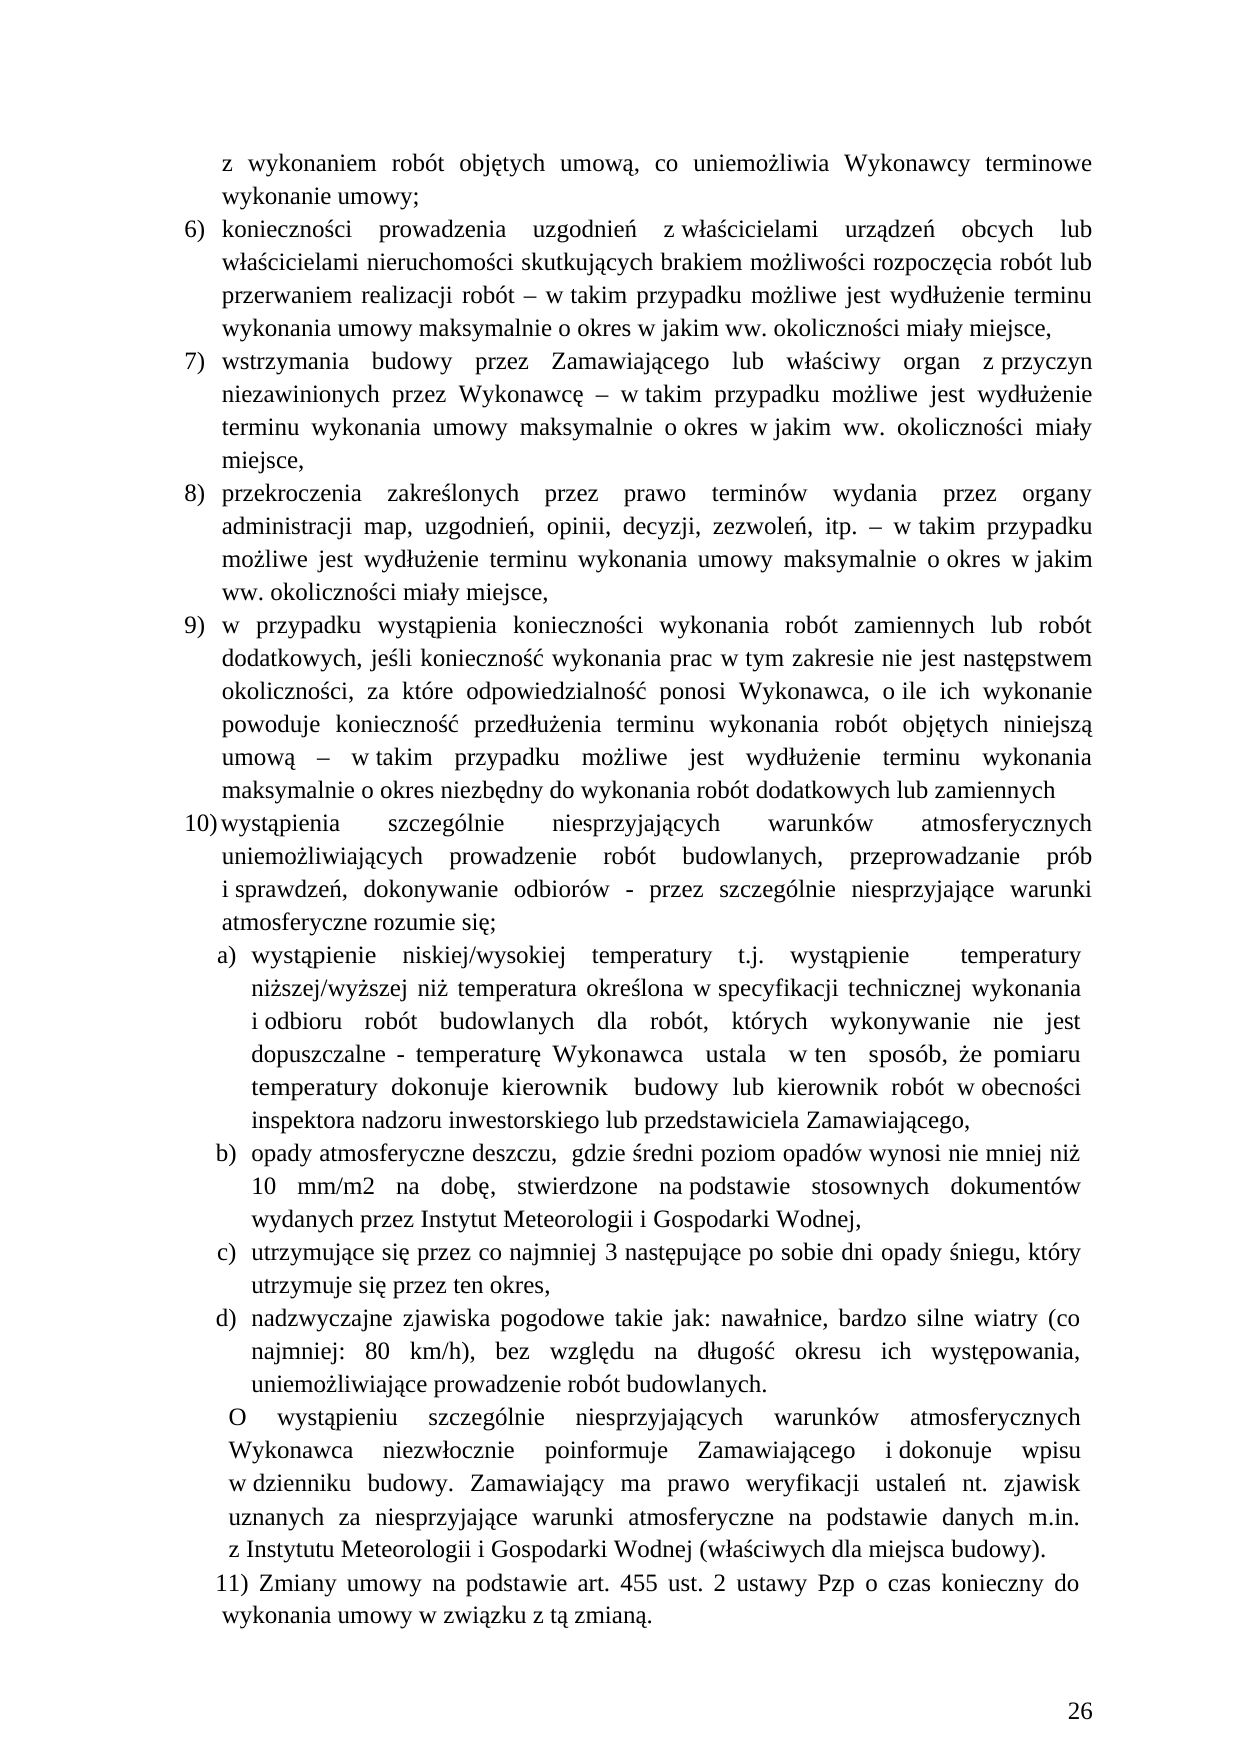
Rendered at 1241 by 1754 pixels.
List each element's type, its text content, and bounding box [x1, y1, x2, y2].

list konieczności prowadzenia uzgodnień z właścicielami urządzeń obcych lub właścicielami nieruchomości skutkujących brakiem możliwości rozpoczęcia robót lub przerwaniem realizacji robót – w takim przypadku możliwe jest wydłużenie terminu wykonania umowy maksymalnie o okres w jakim ww. okoliczności miały miejsce, [184, 214, 1092, 342]
text 11) Zmiany umowy na podstawie art. 455 ust. 2 ustawy Pzp o czas konieczny do wykonania umowy w związku z tą zmianą. [133, 1568, 1081, 1629]
list w przypadku wystąpienia konieczności wykonania robót zamiennych lub robót dodatkowych, jeśli konieczność wykonania prac w tym zakresie nie jest następstwem okoliczności, za które odpowiedzialność ponosi Wykonawca, o ile ich wykonanie powoduje konieczność przedłużenia terminu wykonania robót objętych niniejszą umową – w takim przypadku możliwe jest wydłużenie terminu wykonania maksymalnie o okres niezbędny do wykonania robót dodatkowych lub zamiennych [184, 610, 1092, 804]
list wstrzymania budowy przez Zamawiającego lub właściwy organ z przyczyn niezawinionych przez Wykonawcę – w takim przypadku możliwe jest wydłużenie terminu wykonania umowy maksymalnie o okres w jakim ww. okoliczności miały miejsce, [184, 346, 1092, 474]
text O wystąpieniu szczególnie niesprzyjających warunków atmosferycznych Wykonawca niezwłocznie poinformuje Zamawiającego i dokonuje wpisu w dzienniku budowy. Zamawiający ma prawo weryfikacji ustaleń nt. zjawisk uznanych za niesprzyjające warunki atmosferyczne na podstawie danych m.in. z Instytutu Meteorologii i Gospodarki Wodnej (właściwych dla miejsca budowy). [228, 1402, 1081, 1563]
list wystąpienie niskiej/wysokiej temperatury t.j. wystąpienie temperatury niższej/wyższej niż temperatura określona w specyfikacji technicznej wykonania i odbioru robót budowlanych dla robót, których wykonywanie nie jest dopuszczalne - temperaturę Wykonawca ustala w ten sposób, że pomiaru temperatury dokonuje kierownik budowy lub kierownik robót w obecności inspektora nadzoru inwestorskiego lub przedstawiciela Zamawiającego, [236, 940, 1081, 1134]
list przekroczenia zakreślonych przez prawo terminów wydania przez organy administracji map, uzgodnień, opinii, decyzji, zezwoleń, itp. – w takim przypadku możliwe jest wydłużenie terminu wykonania umowy maksymalnie o okres w jakim ww. okoliczności miały miejsce, [184, 478, 1092, 606]
list utrzymujące się przez co najmniej 3 następujące po sobie dni opady śniegu, który utrzymuje się przez ten okres, [236, 1237, 1081, 1299]
list nadzwyczajne zjawiska pogodowe takie jak: nawałnice, bardzo silne wiatry (co najmniej: 80 km/h), bez względu na długość okresu ich występowania, uniemożliwiające prowadzenie robót budowlanych. [236, 1303, 1081, 1398]
list wystąpienia szczególnie niesprzyjających warunków atmosferycznych uniemożliwiających prowadzenie robót budowlanych, przeprowadzanie prób i sprawdzeń, dokonywanie odbiorów - przez szczególnie niesprzyjające warunki atmosferyczne rozumie się; [184, 808, 1092, 936]
list opady atmosferyczne deszczu, gdzie średni poziom opadów wynosi nie mniej niż 10 mm/m2 na dobę, stwierdzone na podstawie stosownych dokumentów wydanych przez Instytut Meteorologii i Gospodarki Wodnej, [236, 1138, 1081, 1233]
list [192, 148, 1092, 209]
